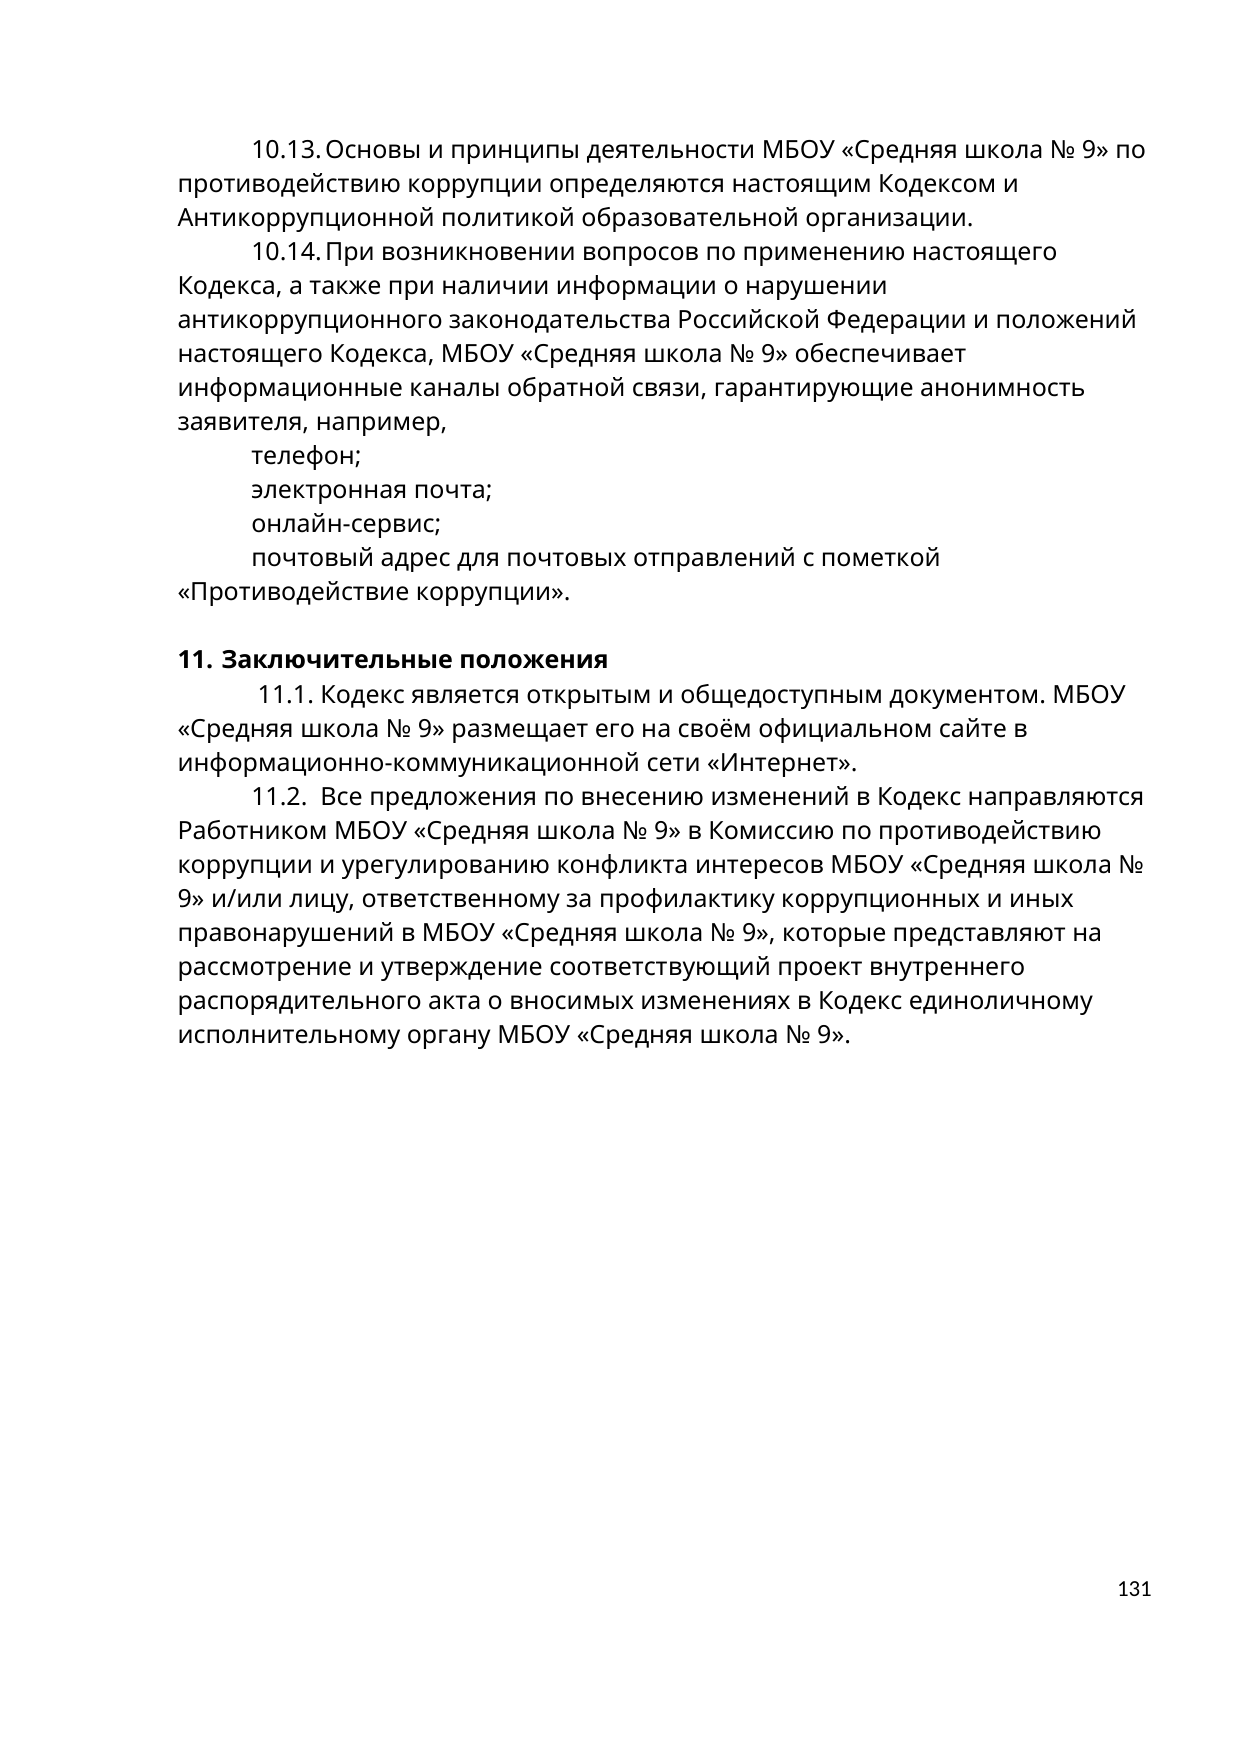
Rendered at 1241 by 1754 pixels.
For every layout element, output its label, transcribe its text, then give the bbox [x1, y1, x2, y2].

list Заключительные положения [177, 642, 1152, 676]
text онлайн-сервис; [177, 506, 1152, 540]
text 11.2. Все предложения по внесению изменений в Кодекс направляются Работником МБОУ «Средняя школа № 9» в Комиссию по противодействию коррупции и урегулированию конфликта интересов МБОУ «Средняя школа № 9» и/или лицу, ответственному за профилактику коррупционных и иных правонарушений в МБОУ «Средняя школа № 9», которые представляют на рассмотрение и утверждение соответствующий проект внутреннего распорядительного акта о вносимых изменениях в Кодекс единоличному исполнительному органу МБОУ «Средняя школа № 9». [177, 778, 1152, 1051]
text 10.13. Основы и принципы деятельности МБОУ «Средняя школа № 9» по противодействию коррупции определяются настоящим Кодексом и Антикоррупционной политикой образовательной организации. [177, 131, 1152, 233]
text 11.1. Кодекс является открытым и общедоступным документом. МБОУ «Средняя школа № 9» размещает его на своём официальном сайте в информационно-коммуникационной сети «Интернет». [177, 676, 1152, 778]
text телефон; [177, 438, 1152, 472]
text почтовый адрес для почтовых отправлений с пометкой «Противодействие коррупции». [177, 540, 1152, 608]
text электронная почта; [177, 472, 1152, 506]
text 10.14. При возникновении вопросов по применению настоящего Кодекса, а также при наличии информации о нарушении антикоррупционного законодательства Российской Федерации и положений настоящего Кодекса, МБОУ «Средняя школа № 9» обеспечивает информационные каналы обратной связи, гарантирующие анонимность заявителя, например, [177, 233, 1152, 438]
